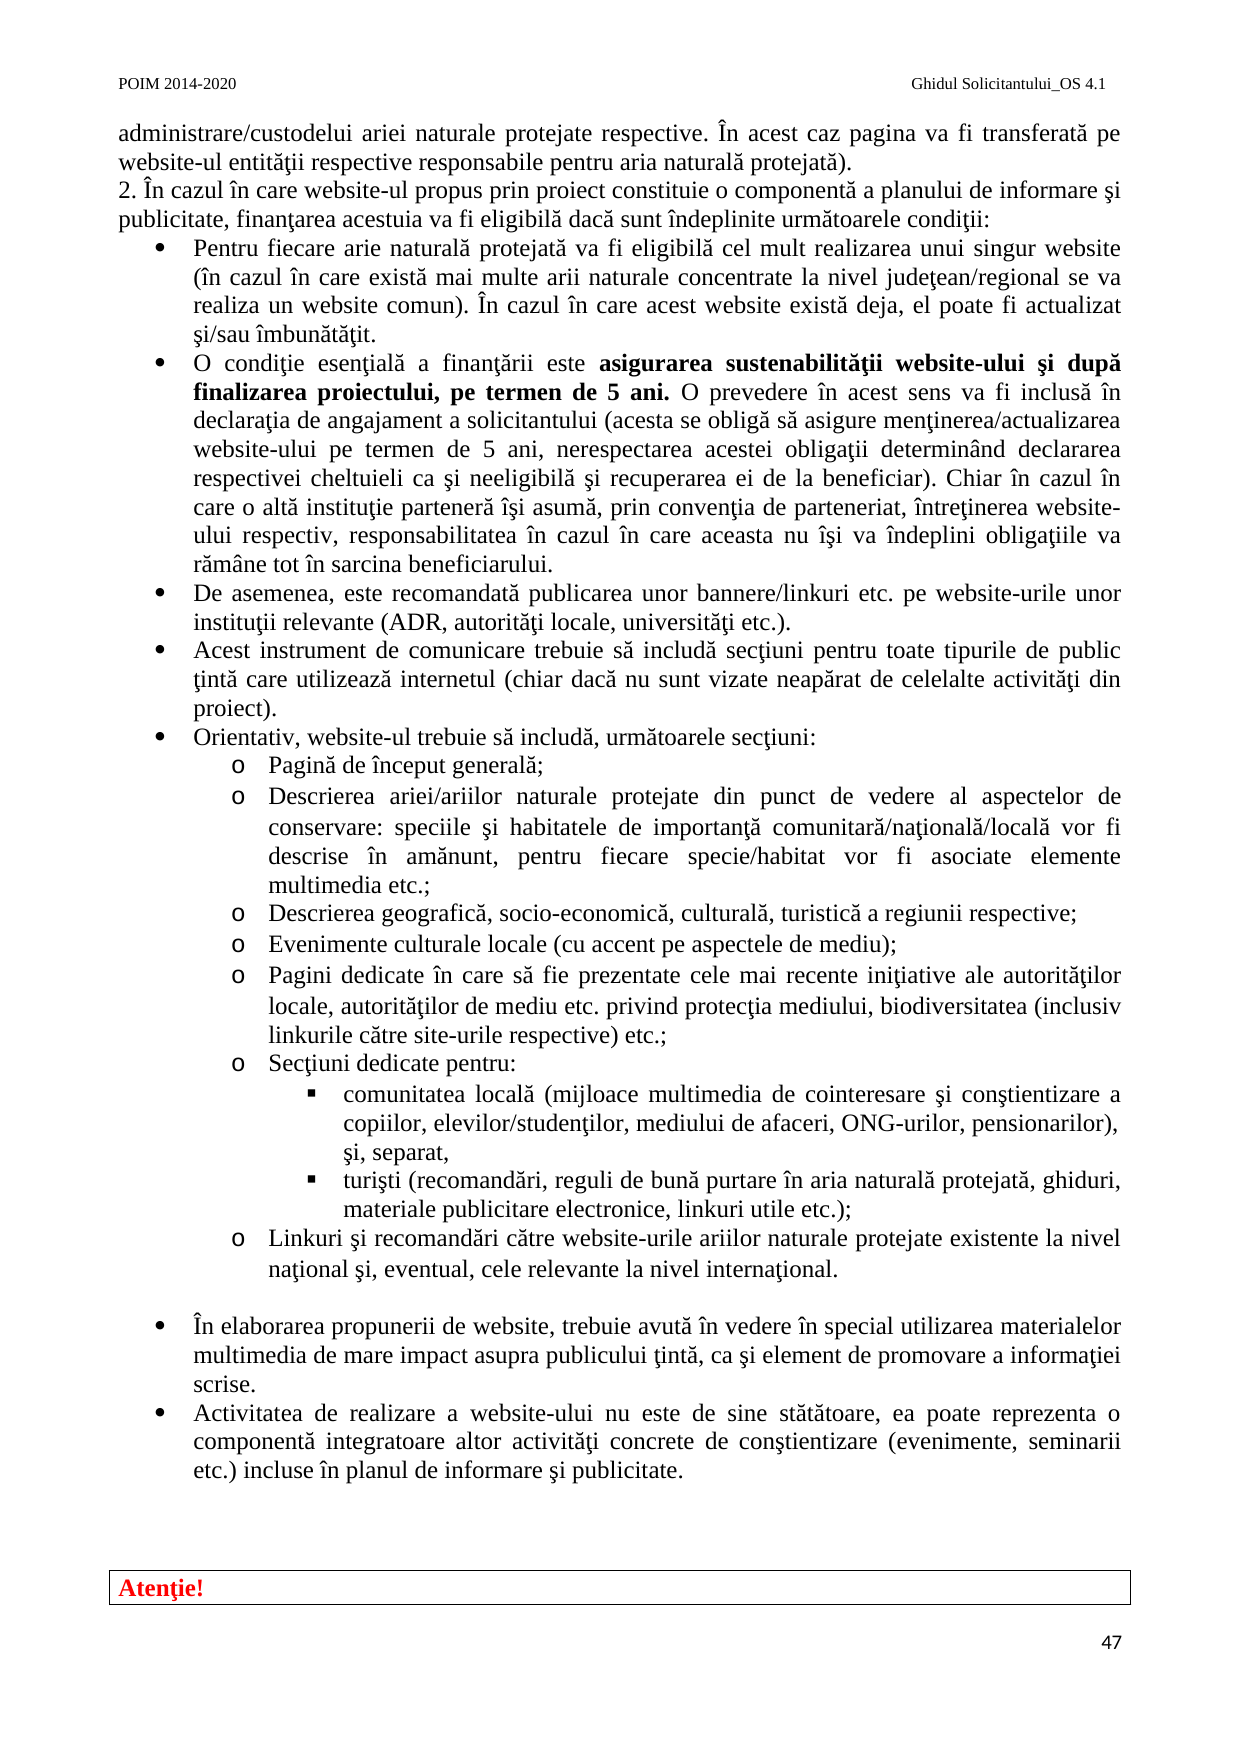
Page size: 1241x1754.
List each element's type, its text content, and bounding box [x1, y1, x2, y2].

list În elaborarea propunerii de website, trebuie avută în vedere în special utilizarea materialelor multimedia de mare impact asupra publicului ţintă, ca şi element de promovare a informaţiei scrise. [156, 1311, 1122, 1398]
list Descrierea ariei/ariilor naturale protejate din punct de vedere al aspectelor de conservare: speciile şi habitatele de importanţă comunitară/naţională/locală vor fi descrise în amănunt, pentru fiecare specie/habitat vor fi asociate elemente multimedia etc.; [231, 781, 1122, 898]
text Atenţie! [110, 1571, 1130, 1604]
list O condiţie esenţială a finanţării este asigurarea sustenabilităţii website-ului şi după finalizarea proiectului, pe termen de 5 ani. O prevedere în acest sens va fi inclusă în declaraţia de angajament a solicitantului (acesta se obligă să asigure menţinerea/actualizarea website-ului pe termen de 5 ani, nerespectarea acestei obligaţii determinând declararea respectivei cheltuieli ca şi neeligibilă şi recuperarea ei de la beneficiar). Chiar în cazul în care o altă instituţie parteneră îşi asumă, prin convenţia de parteneriat, întreţinerea website-ului respectiv, responsabilitatea în cazul în care aceasta nu îşi va îndeplini obligaţiile va rămâne tot în sarcina beneficiarului. [156, 348, 1122, 578]
text 2. În cazul în care website-ul propus prin proiect constituie o componentă a planului de informare şi publicitate, finanţarea acestuia va fi eligibilă dacă sunt îndeplinite următoarele condiţii: [118, 176, 1122, 233]
list Acest instrument de comunicare trebuie să includă secţiuni pentru toate tipurile de public ţintă care utilizează internetul (chiar dacă nu sunt vizate neapărat de celelalte activităţi din proiect). [156, 636, 1122, 722]
list Pagină de început generală; [231, 751, 1122, 781]
list turişti (recomandări, reguli de bună purtare în aria naturală protejată, ghiduri, materiale publicitare electronice, linkuri utile etc.); [306, 1166, 1122, 1223]
list De asemenea, este recomandată publicarea unor bannere/linkuri etc. pe website-urile unor instituţii relevante (ADR, autorităţi locale, universităţi etc.). [156, 578, 1122, 636]
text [118, 118, 1122, 176]
list Secţiuni dedicate pentru: [231, 1048, 1122, 1079]
list Descrierea geografică, socio-economică, culturală, turistică a regiunii respective; [231, 898, 1122, 929]
list Activitatea de realizare a website-ului nu este de sine stătătoare, ea poate reprezenta o componentă integratoare altor activităţi concrete de conştientizare (evenimente, seminarii etc.) incluse în planul de informare şi publicitate. [156, 1398, 1122, 1484]
list Orientativ, website-ul trebuie să includă, următoarele secţiuni: [156, 722, 1122, 751]
list Linkuri şi recomandări către website-urile ariilor naturale protejate existente la nivel naţional şi, eventual, cele relevante la nivel internaţional. [231, 1223, 1122, 1283]
list comunitatea locală (mijloace multimedia de cointeresare şi conştientizare a copiilor, elevilor/studenţilor, mediului de afaceri, ONG-urilor, pensionarilor), [306, 1079, 1122, 1137]
text şi, separat, [343, 1137, 1122, 1166]
list Evenimente culturale locale (cu accent pe aspectele de mediu); [231, 929, 1122, 960]
list Pagini dedicate în care să fie prezentate cele mai recente iniţiative ale autorităţilor locale, autorităţilor de mediu etc. privind protecţia mediului, biodiversitatea (inclusiv linkurile către site-urile respective) etc.; [231, 960, 1122, 1048]
list Pentru fiecare arie naturală protejată va fi eligibilă cel mult realizarea unui singur website (în cazul în care există mai multe arii naturale concentrate la nivel judeţean/regional se va realiza un website comun). În cazul în care acest website există deja, el poate fi actualizat şi/sau îmbunătăţit. [156, 233, 1122, 348]
